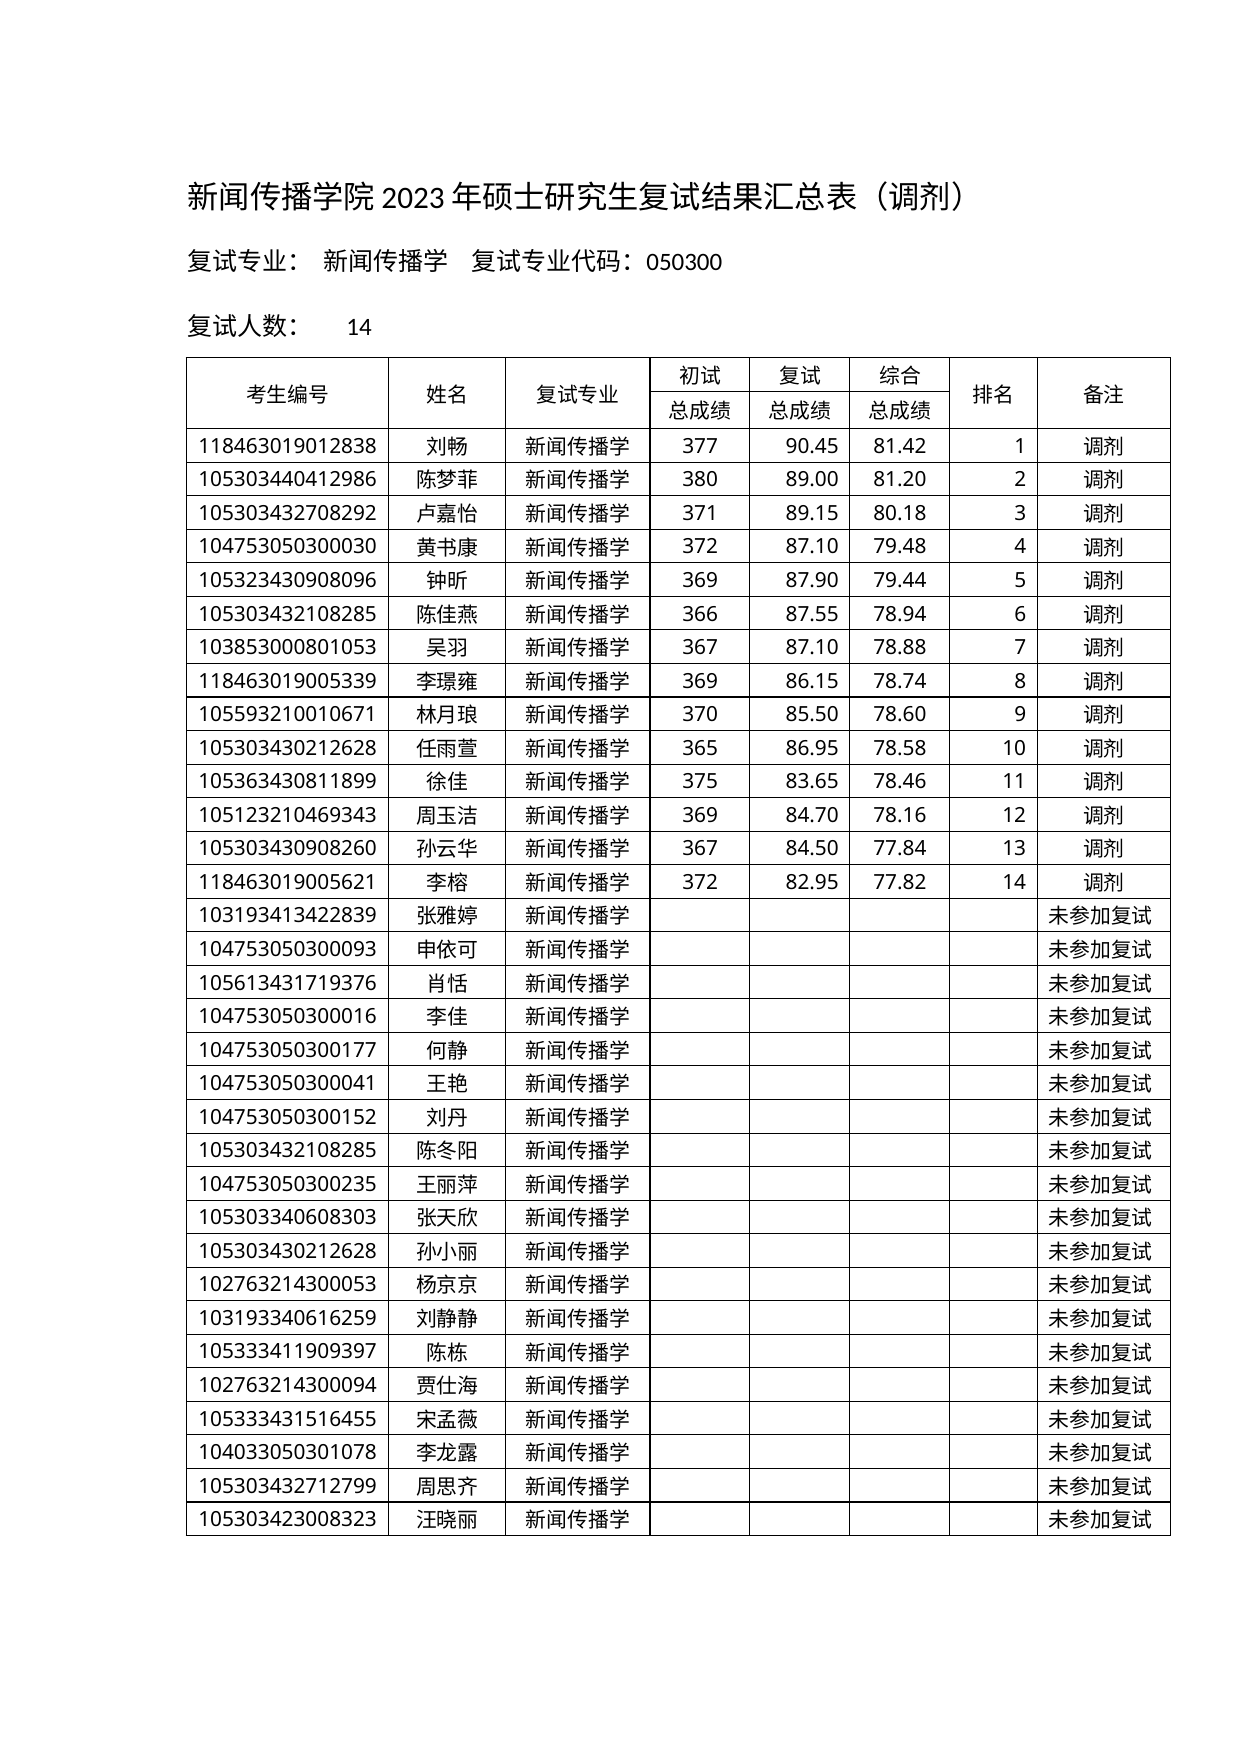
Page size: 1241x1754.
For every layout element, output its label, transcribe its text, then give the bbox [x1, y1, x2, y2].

table_cell 10 [950, 731, 1037, 763]
table_cell 105303430908260 [187, 832, 388, 864]
table_cell [750, 1234, 849, 1267]
table_cell 78.94 [850, 597, 949, 629]
table_cell 王艳 [389, 1066, 505, 1099]
table_cell [651, 1033, 749, 1065]
table_cell 104753050300152 [187, 1100, 388, 1132]
table_cell [850, 999, 949, 1032]
table_cell 新闻传播学 [506, 966, 649, 998]
table_cell 369 [651, 798, 749, 831]
table_cell 孙云华 [389, 832, 505, 864]
table_cell 82.95 [750, 865, 849, 898]
table_cell 6 [950, 597, 1037, 629]
table_cell 张天欣 [389, 1201, 505, 1233]
table_cell 未参加复试 [1038, 1435, 1170, 1468]
table_cell 新闻传播学 [506, 899, 649, 931]
table_cell 86.15 [750, 664, 849, 696]
table_cell 新闻传播学 [506, 563, 649, 596]
table_cell 370 [651, 698, 749, 730]
table_cell 新闻传播学 [506, 1368, 649, 1401]
table_cell 380 [651, 463, 749, 495]
table_cell [950, 1100, 1037, 1132]
table_cell 未参加复试 [1038, 1167, 1170, 1199]
table_header 综合 [850, 358, 949, 391]
table_cell 新闻传播学 [506, 429, 649, 462]
table_cell 调剂 [1038, 765, 1170, 797]
table_cell [950, 1435, 1037, 1468]
table_header 排名 [950, 358, 1037, 428]
text 复试人数： 14 [187, 292, 1053, 357]
table_cell [651, 1335, 749, 1367]
table_cell [651, 1201, 749, 1233]
table_header 初试 [651, 358, 749, 391]
table_cell 调剂 [1038, 731, 1170, 763]
table_cell [850, 1100, 949, 1132]
table_cell 105303432708292 [187, 496, 388, 529]
table_cell 未参加复试 [1038, 999, 1170, 1032]
table_cell 367 [651, 630, 749, 663]
table_cell 87.10 [750, 630, 849, 663]
table_cell 90.45 [750, 429, 849, 462]
table_cell [651, 1402, 749, 1434]
table_cell [950, 999, 1037, 1032]
table_cell [950, 932, 1037, 965]
table_cell 陈栋 [389, 1335, 505, 1367]
table_cell [750, 966, 849, 998]
table_cell 新闻传播学 [506, 1335, 649, 1367]
table_cell 105303430212628 [187, 731, 388, 763]
table_cell 未参加复试 [1038, 932, 1170, 965]
table_cell 新闻传播学 [506, 1234, 649, 1267]
table_cell 105303430212628 [187, 1234, 388, 1267]
table_cell [850, 1301, 949, 1334]
table_cell 孙小丽 [389, 1234, 505, 1267]
table_cell 102763214300094 [187, 1368, 388, 1401]
table_cell 105303432108285 [187, 597, 388, 629]
table_cell 李璟雍 [389, 664, 505, 696]
table_cell [750, 1201, 849, 1233]
table_cell 吴羽 [389, 630, 505, 663]
table_cell 80.18 [850, 496, 949, 529]
table_cell [850, 1234, 949, 1267]
table_cell 未参加复试 [1038, 966, 1170, 998]
table_cell [750, 1268, 849, 1300]
table_cell 新闻传播学 [506, 731, 649, 763]
table_cell 118463019012838 [187, 429, 388, 462]
table_cell 未参加复试 [1038, 1066, 1170, 1099]
table_cell 新闻传播学 [506, 1134, 649, 1166]
table_cell 102763214300053 [187, 1268, 388, 1300]
table_cell 371 [651, 496, 749, 529]
table_cell 105303423008323 [187, 1503, 388, 1535]
table_cell 调剂 [1038, 530, 1170, 562]
table_cell 104753050300235 [187, 1167, 388, 1199]
table_cell 未参加复试 [1038, 1503, 1170, 1535]
table_cell 调剂 [1038, 563, 1170, 596]
table_cell 申依可 [389, 932, 505, 965]
table_cell 89.00 [750, 463, 849, 495]
table_cell 103193413422839 [187, 899, 388, 931]
table_cell 新闻传播学 [506, 765, 649, 797]
table_cell 81.42 [850, 429, 949, 462]
table_cell [750, 1402, 849, 1434]
table_cell 徐佳 [389, 765, 505, 797]
table_cell 377 [651, 429, 749, 462]
table_header 复试专业 [506, 358, 649, 428]
table_cell 105333431516455 [187, 1402, 388, 1434]
table_cell [651, 1469, 749, 1501]
table_cell 贾仕海 [389, 1368, 505, 1401]
table_cell 未参加复试 [1038, 1033, 1170, 1065]
table_cell 86.95 [750, 731, 849, 763]
table_cell [850, 1033, 949, 1065]
table_cell 王丽萍 [389, 1167, 505, 1199]
table_cell 新闻传播学 [506, 1201, 649, 1233]
table_cell [850, 1503, 949, 1535]
table_cell [850, 1469, 949, 1501]
table_cell 新闻传播学 [506, 698, 649, 730]
table_cell 周玉洁 [389, 798, 505, 831]
table_cell [750, 932, 849, 965]
table_cell [850, 966, 949, 998]
table_cell 调剂 [1038, 630, 1170, 663]
table_cell 总成绩 [850, 392, 949, 428]
table_cell 105123210469343 [187, 798, 388, 831]
table_cell 104753050300041 [187, 1066, 388, 1099]
table_cell [950, 1402, 1037, 1434]
table_cell [651, 1100, 749, 1132]
table_cell 103193340616259 [187, 1301, 388, 1334]
table_cell 刘畅 [389, 429, 505, 462]
table_cell 78.74 [850, 664, 949, 696]
table_cell [651, 1503, 749, 1535]
table_cell 张雅婷 [389, 899, 505, 931]
table_cell 调剂 [1038, 865, 1170, 898]
table_cell [850, 1201, 949, 1233]
table_cell 新闻传播学 [506, 1301, 649, 1334]
table_cell [950, 1335, 1037, 1367]
table_cell [950, 1469, 1037, 1501]
table_cell [750, 1167, 849, 1199]
table_cell [850, 1435, 949, 1468]
table_cell 汪晓丽 [389, 1503, 505, 1535]
table_cell 未参加复试 [1038, 1469, 1170, 1501]
table_cell 87.90 [750, 563, 849, 596]
table_cell 新闻传播学 [506, 463, 649, 495]
table_cell 366 [651, 597, 749, 629]
table_cell 369 [651, 664, 749, 696]
table_cell [750, 1435, 849, 1468]
table_cell 宋孟薇 [389, 1402, 505, 1434]
table_cell [651, 1234, 749, 1267]
table_cell 新闻传播学 [506, 1503, 649, 1535]
table_cell 11 [950, 765, 1037, 797]
table_cell [950, 1368, 1037, 1401]
table_cell 钟昕 [389, 563, 505, 596]
table_cell [651, 1368, 749, 1401]
table_cell [651, 999, 749, 1032]
table_cell [850, 899, 949, 931]
table_cell 5 [950, 563, 1037, 596]
table_cell 105593210010671 [187, 698, 388, 730]
table_cell 104753050300177 [187, 1033, 388, 1065]
table_cell 78.58 [850, 731, 949, 763]
table_cell 陈梦菲 [389, 463, 505, 495]
table_cell 105333411909397 [187, 1335, 388, 1367]
table_cell 79.44 [850, 563, 949, 596]
table_cell 调剂 [1038, 597, 1170, 629]
table_cell [850, 932, 949, 965]
table_cell 87.10 [750, 530, 849, 562]
table_cell [651, 899, 749, 931]
table_cell 78.60 [850, 698, 949, 730]
table_cell 118463019005621 [187, 865, 388, 898]
table_cell [950, 1234, 1037, 1267]
table_cell [651, 1167, 749, 1199]
table_cell [950, 899, 1037, 931]
table_cell 新闻传播学 [506, 630, 649, 663]
table_cell [850, 1167, 949, 1199]
table_cell [850, 1368, 949, 1401]
table_cell 83.65 [750, 765, 849, 797]
table_cell [950, 1503, 1037, 1535]
table_cell 未参加复试 [1038, 899, 1170, 931]
table_cell 新闻传播学 [506, 496, 649, 529]
table_cell [850, 1066, 949, 1099]
table_cell 81.20 [850, 463, 949, 495]
table_cell 77.84 [850, 832, 949, 864]
table_cell 104033050301078 [187, 1435, 388, 1468]
table_cell 总成绩 [651, 392, 749, 428]
table_cell 黄书康 [389, 530, 505, 562]
table_cell 8 [950, 664, 1037, 696]
table_cell 375 [651, 765, 749, 797]
table_cell 调剂 [1038, 496, 1170, 529]
table_cell 12 [950, 798, 1037, 831]
table_cell [850, 1268, 949, 1300]
table_cell 新闻传播学 [506, 530, 649, 562]
table_cell [651, 1134, 749, 1166]
table_cell 84.50 [750, 832, 849, 864]
table_cell 105303340608303 [187, 1201, 388, 1233]
table_cell 陈冬阳 [389, 1134, 505, 1166]
table_cell [750, 1469, 849, 1501]
table_cell 87.55 [750, 597, 849, 629]
table_cell 刘静静 [389, 1301, 505, 1334]
table_cell 未参加复试 [1038, 1234, 1170, 1267]
table_cell 105323430908096 [187, 563, 388, 596]
table_cell 78.16 [850, 798, 949, 831]
table_cell 103853000801053 [187, 630, 388, 663]
table_cell [850, 1335, 949, 1367]
table_cell 372 [651, 530, 749, 562]
table_cell 新闻传播学 [506, 798, 649, 831]
table_cell 7 [950, 630, 1037, 663]
table_cell 1 [950, 429, 1037, 462]
table_cell 新闻传播学 [506, 1100, 649, 1132]
table_cell 2 [950, 463, 1037, 495]
table_cell 4 [950, 530, 1037, 562]
table_cell 总成绩 [750, 392, 849, 428]
table_cell 新闻传播学 [506, 999, 649, 1032]
table_cell 未参加复试 [1038, 1402, 1170, 1434]
table_cell 新闻传播学 [506, 597, 649, 629]
table_cell [950, 1066, 1037, 1099]
table_cell 77.82 [850, 865, 949, 898]
table_cell 调剂 [1038, 429, 1170, 462]
table_cell 调剂 [1038, 698, 1170, 730]
table_cell 105613431719376 [187, 966, 388, 998]
table_cell [750, 1134, 849, 1166]
table_cell 肖恬 [389, 966, 505, 998]
table_cell 卢嘉怡 [389, 496, 505, 529]
table_cell 9 [950, 698, 1037, 730]
table_cell 未参加复试 [1038, 1134, 1170, 1166]
table_cell 未参加复试 [1038, 1201, 1170, 1233]
table_cell 367 [651, 832, 749, 864]
table_cell 78.46 [850, 765, 949, 797]
table_cell [950, 1134, 1037, 1166]
table_header 考生编号 [187, 358, 388, 428]
table_cell 104753050300030 [187, 530, 388, 562]
table_cell 372 [651, 865, 749, 898]
table_cell 新闻传播学 [506, 1469, 649, 1501]
table_cell [950, 966, 1037, 998]
table_cell 104753050300093 [187, 932, 388, 965]
table_cell 新闻传播学 [506, 1167, 649, 1199]
text 新闻传播学院2023年硕士研究生复试结果汇总表（调剂） [187, 162, 1053, 227]
table_cell 未参加复试 [1038, 1301, 1170, 1334]
table_cell [750, 1335, 849, 1367]
table_cell 新闻传播学 [506, 1268, 649, 1300]
table_cell 13 [950, 832, 1037, 864]
table_cell [950, 1301, 1037, 1334]
table_cell [850, 1134, 949, 1166]
table_cell 79.48 [850, 530, 949, 562]
table_header 备注 [1038, 358, 1170, 428]
table_cell 105303432108285 [187, 1134, 388, 1166]
table_cell [651, 1066, 749, 1099]
table_header 复试 [750, 358, 849, 391]
table_cell 104753050300016 [187, 999, 388, 1032]
table_cell 未参加复试 [1038, 1335, 1170, 1367]
table_cell [950, 1167, 1037, 1199]
table_cell 何静 [389, 1033, 505, 1065]
table_cell 14 [950, 865, 1037, 898]
table_cell 369 [651, 563, 749, 596]
table_cell [651, 932, 749, 965]
table_cell [750, 899, 849, 931]
table_cell [651, 1268, 749, 1300]
table_cell 新闻传播学 [506, 1435, 649, 1468]
table_cell 78.88 [850, 630, 949, 663]
table_cell 新闻传播学 [506, 1033, 649, 1065]
table_cell [950, 1033, 1037, 1065]
table_cell 刘丹 [389, 1100, 505, 1132]
table_cell 105303440412986 [187, 463, 388, 495]
table_cell 调剂 [1038, 832, 1170, 864]
table_cell 118463019005339 [187, 664, 388, 696]
table_cell 3 [950, 496, 1037, 529]
table_cell 未参加复试 [1038, 1100, 1170, 1132]
table_cell 杨京京 [389, 1268, 505, 1300]
table_cell 105363430811899 [187, 765, 388, 797]
table_cell 任雨萱 [389, 731, 505, 763]
table_cell 李佳 [389, 999, 505, 1032]
table_cell 新闻传播学 [506, 664, 649, 696]
table_header 姓名 [389, 358, 505, 428]
table_cell 新闻传播学 [506, 1402, 649, 1434]
text 复试专业： 新闻传播学 复试专业代码：050300 [187, 227, 1053, 292]
table_cell [651, 1301, 749, 1334]
table_cell [750, 1368, 849, 1401]
table_cell 调剂 [1038, 798, 1170, 831]
table_cell 未参加复试 [1038, 1268, 1170, 1300]
table_cell [750, 1033, 849, 1065]
table_cell 调剂 [1038, 664, 1170, 696]
table_cell [750, 1066, 849, 1099]
table_cell [651, 966, 749, 998]
table_cell 85.50 [750, 698, 849, 730]
table_cell 调剂 [1038, 463, 1170, 495]
table_cell 周思齐 [389, 1469, 505, 1501]
table_cell [950, 1201, 1037, 1233]
table_cell 李榕 [389, 865, 505, 898]
table_cell 新闻传播学 [506, 932, 649, 965]
table_cell 林月琅 [389, 698, 505, 730]
table_cell 新闻传播学 [506, 1066, 649, 1099]
table_cell [750, 999, 849, 1032]
table_cell [950, 1268, 1037, 1300]
table_cell 新闻传播学 [506, 832, 649, 864]
table_cell 84.70 [750, 798, 849, 831]
table_cell [651, 1435, 749, 1468]
table_cell [850, 1402, 949, 1434]
table_cell 新闻传播学 [506, 865, 649, 898]
table_cell 未参加复试 [1038, 1368, 1170, 1401]
table_cell [750, 1503, 849, 1535]
table_cell 陈佳燕 [389, 597, 505, 629]
table_cell 李龙露 [389, 1435, 505, 1468]
table_cell [750, 1100, 849, 1132]
table_cell [750, 1301, 849, 1334]
table_cell 105303432712799 [187, 1469, 388, 1501]
table_cell 89.15 [750, 496, 849, 529]
table_cell 365 [651, 731, 749, 763]
